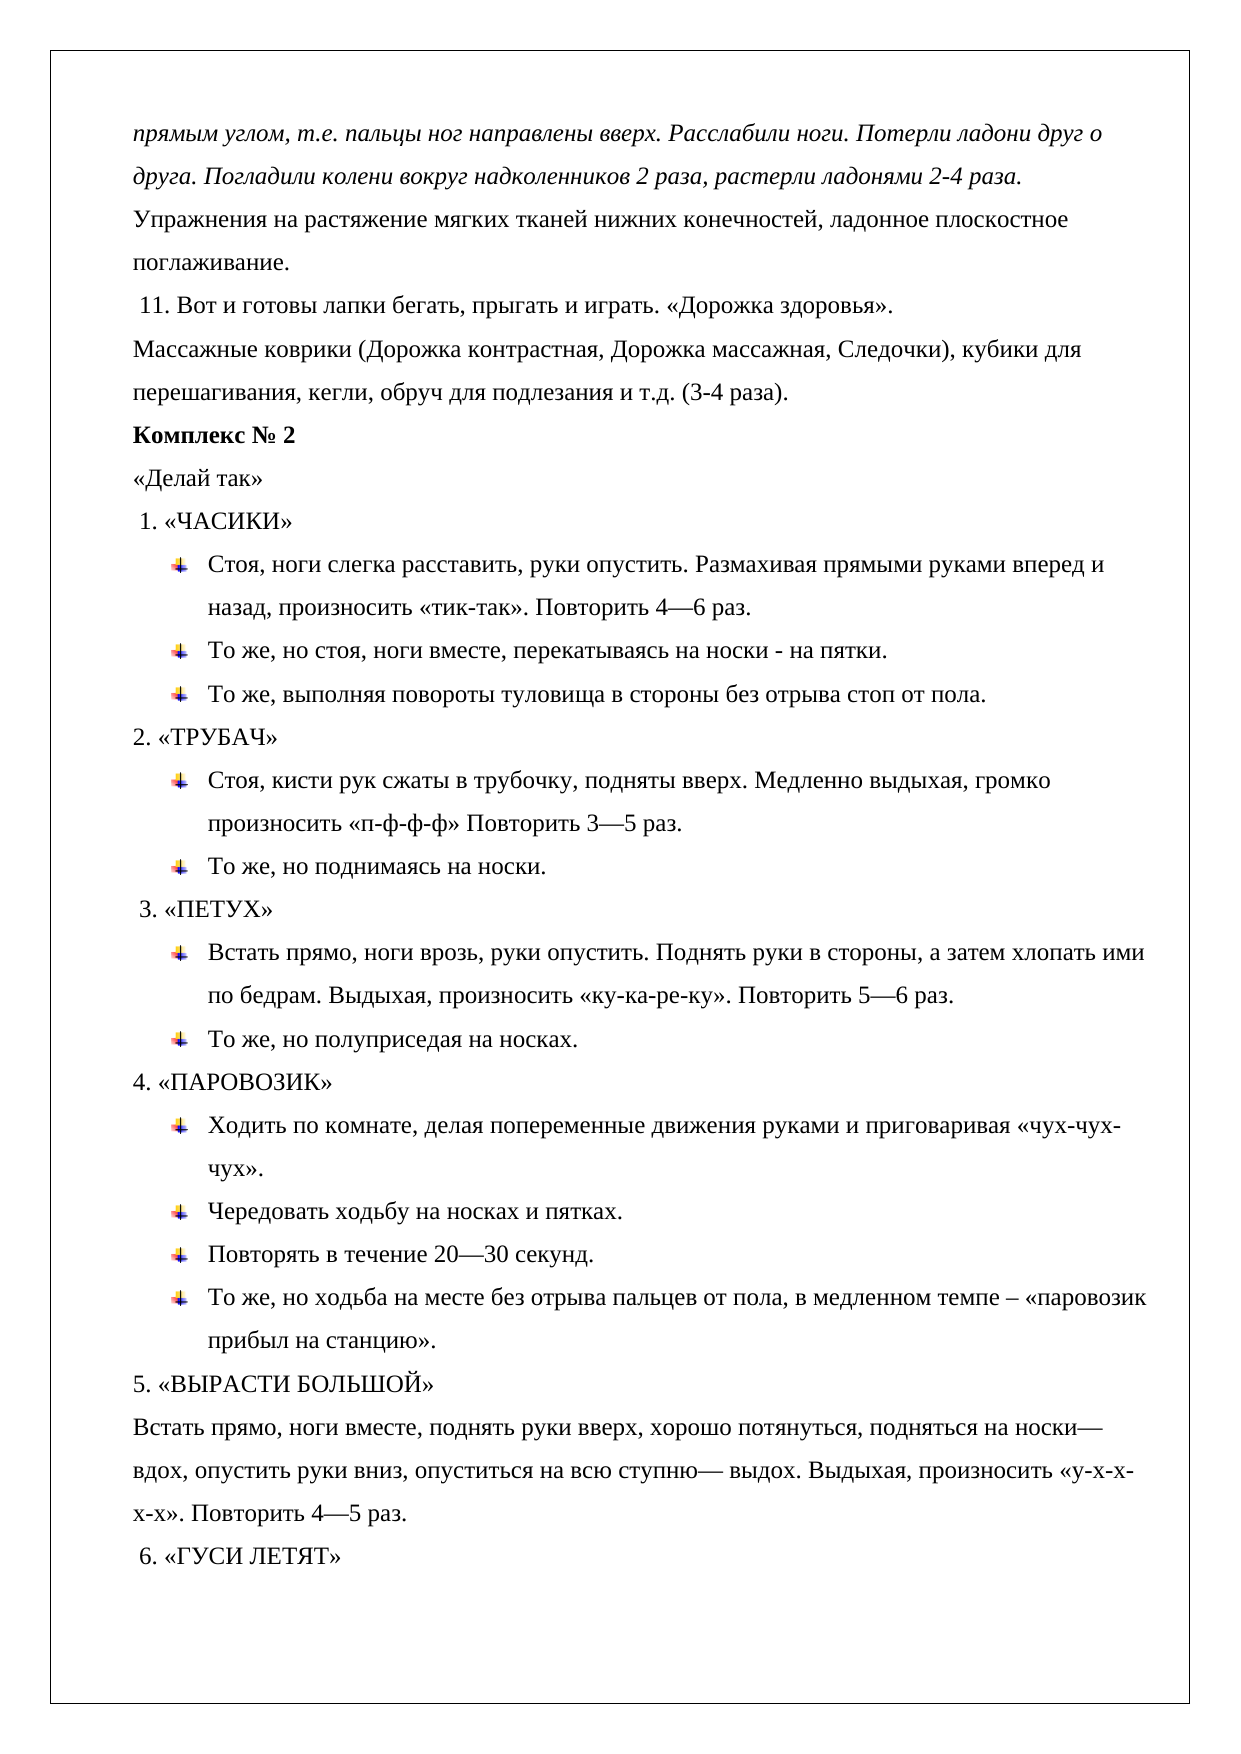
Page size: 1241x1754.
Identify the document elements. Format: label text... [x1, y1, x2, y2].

picture [171, 1246, 188, 1263]
list Ходить по комнате, делая попеременные движения руками и приговаривая «чух-чух-чух». [170, 1110, 1152, 1182]
text 4. «ПАРОВОЗИК» [133, 1067, 1152, 1096]
picture [171, 1116, 188, 1134]
list Стоя, кисти рук сжаты в трубочку, подняты вверх. Медленно выдыхая, громко произносить «п-ф-ф-ф» Повторить 3—5 раз. [170, 765, 1152, 837]
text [133, 118, 1152, 190]
picture [171, 1289, 188, 1306]
text Упражнения на растяжение мягких тканей нижних конечностей, ладонное плоскостное поглаживание. [133, 204, 1152, 276]
list То же, но стоя, ноги вместе, перекатываясь на носки - на пятки. [170, 636, 1152, 664]
list То же, но поднимаясь на носки. [170, 851, 1152, 880]
picture [171, 685, 188, 702]
text 6. «ГУСИ ЛЕТЯТ» [133, 1541, 1152, 1570]
text Встать прямо, ноги вместе, поднять руки вверх, хорошо потянуться, подняться на носки—вдох, опустить руки вниз, опуститься на всю ступню— выдох. Выдыхая, произносить «у-х-х-х-х». Повторить 4—5 раз. [133, 1412, 1152, 1527]
text 5. «ВЫРАСТИ БОЛЬШОЙ» [133, 1369, 1152, 1397]
picture [171, 556, 188, 573]
picture [171, 1030, 188, 1047]
picture [171, 1203, 188, 1220]
text 2. «ТРУБАЧ» [133, 722, 1152, 751]
picture [171, 642, 188, 659]
text 11. Вот и готовы лапки бегать, прыгать и играть. «Дорожка здоровья». [133, 291, 1152, 319]
list То же, выполняя повороты туловища в стороны без отрыва стоп от пола. [170, 679, 1152, 707]
text 1. «ЧАСИКИ» [133, 506, 1152, 535]
list Стоя, ноги слегка расставить, руки опустить. Размахивая прямыми руками вперед и назад, произносить «тик-так». Повторить 4—6 раз. [170, 549, 1152, 621]
text Комплекс № 2 «Делай так» [133, 420, 1152, 492]
text 3. «ПЕТУХ» [133, 894, 1152, 923]
picture [171, 858, 188, 875]
list То же, но ходьба на месте без отрыва пальцев от пола, в медленном темпе – «паровозик прибыл на станцию». [170, 1282, 1152, 1354]
list Встать прямо, ноги врозь, руки опустить. Поднять руки в стороны, а затем хлопать ими по бедрам. Выдыхая, произносить «ку-ка-ре-ку». Повторить 5—6 раз. [170, 937, 1152, 1009]
picture [171, 771, 188, 789]
list То же, но полуприседая на носках. [170, 1024, 1152, 1052]
list Повторять в течение 20—30 секунд. [170, 1239, 1152, 1268]
list Чередовать ходьбу на носках и пятках. [170, 1196, 1152, 1225]
picture [171, 944, 188, 961]
text Массажные коврики (Дорожка контрастная, Дорожка массажная, Следочки), кубики для перешагивания, кегли, обруч для подлезания и т.д. (3-4 раза). [133, 334, 1152, 406]
